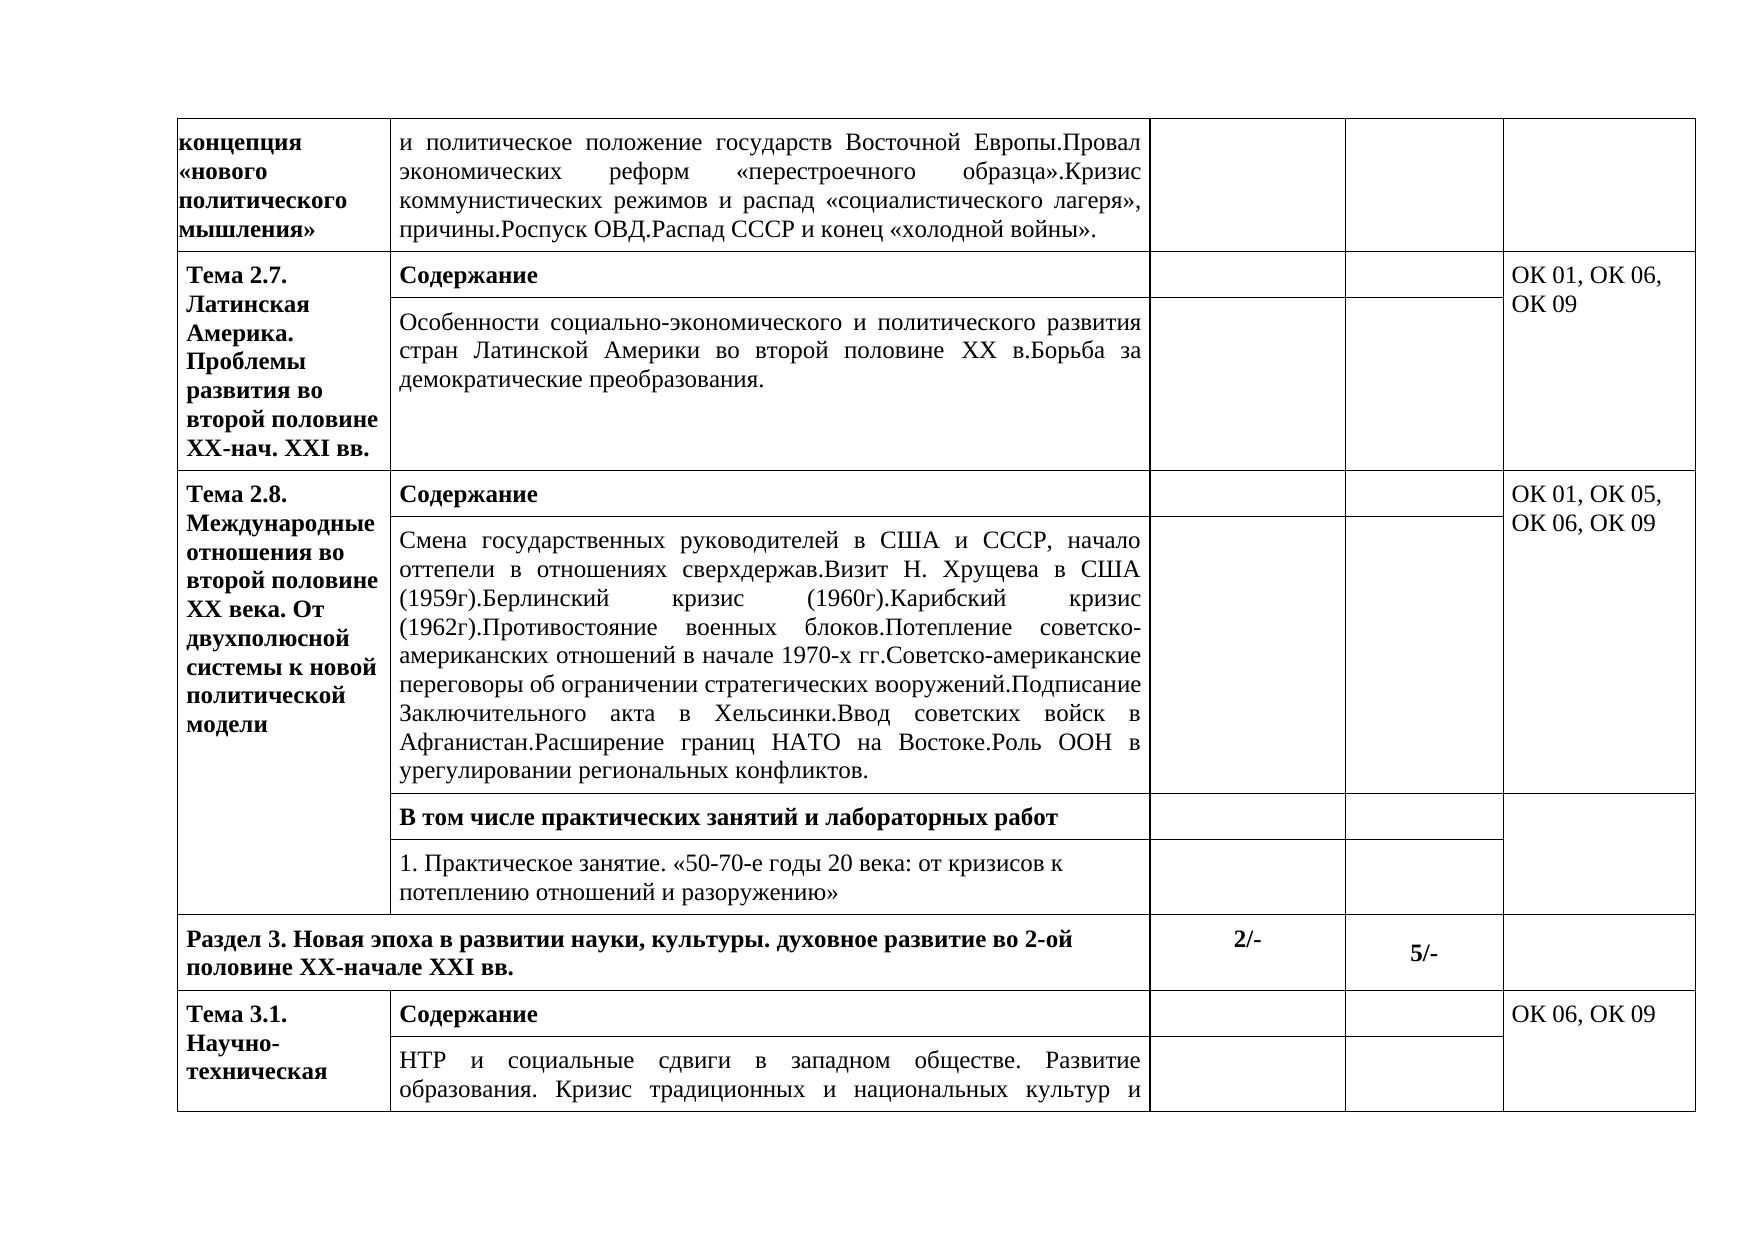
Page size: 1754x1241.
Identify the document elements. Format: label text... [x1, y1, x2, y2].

table_cell [1346, 1037, 1503, 1111]
table_cell [1346, 119, 1503, 251]
table_cell [1151, 119, 1345, 251]
table_cell Тема 3.1. Научно-техническая революция и культура. [178, 991, 390, 1111]
table_cell [1504, 794, 1695, 914]
table_cell [1346, 794, 1503, 839]
table_cell ОК 01, ОК 05, ОК 06, ОК 09 [1504, 471, 1695, 793]
table_cell Содержание [391, 252, 1149, 297]
table_cell Тема 2.8. Международные отношения во второй половине XX века. От двухполюсной системы к новой политической модели [178, 471, 390, 914]
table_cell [391, 1037, 1149, 1111]
table_cell 1. Практическое занятие. «50-70-е годы 20 века: от кризисов к потеплению отношений и разоружению» [391, 840, 1149, 914]
table_cell [1346, 471, 1503, 516]
table_cell [1151, 991, 1345, 1036]
table_cell [1346, 298, 1503, 470]
table_cell [1151, 298, 1345, 470]
table_cell [1346, 840, 1503, 914]
table_cell [1151, 252, 1345, 297]
table_cell Содержание [391, 991, 1149, 1036]
table_cell 5/- [1346, 915, 1503, 989]
table_cell ОК 06, ОК 09 [1504, 991, 1695, 1111]
table_cell [1151, 794, 1345, 839]
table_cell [391, 119, 1149, 251]
table_cell Раздел 3. Новая эпоха в развитии науки, культуры. духовное развитие во 2-ой половине XX-начале XXI вв. [178, 915, 1149, 989]
table_cell [1346, 991, 1503, 1036]
table_cell [1504, 915, 1695, 989]
table_cell ОК 01, ОК 06, ОК 09 [1504, 252, 1695, 470]
table_cell В том числе практических занятий и лабораторных работ [391, 794, 1149, 839]
table_cell [1151, 840, 1345, 914]
table_cell Содержание [391, 471, 1149, 516]
table_cell [1151, 471, 1345, 516]
table_cell [1151, 517, 1345, 793]
table_cell Смена государственных руководителей в США и СССР, начало оттепели в отношениях сверхдержав.Визит Н. Хрущева в США (1959г).Берлинский кризис (1960г).Карибский кризис (1962г).Противостояние военных блоков.Потепление советско-американских отношений в начале 1970-х гг.Советско-американские переговоры об ограничении стратегических вооружений.Подписание Заключительного акта в Хельсинки.Ввод советских войск в Афганистан.Расширение границ НАТО на Востоке.Роль ООН в урегулировании региональных конфликтов. [391, 517, 1149, 793]
table_cell Тема 2.7. Латинская Америка. Проблемы развития во второй половине XX-нач. XXI вв. [178, 252, 390, 470]
table_cell [1346, 252, 1503, 297]
table_cell [1151, 1037, 1345, 1111]
table_cell [1346, 517, 1503, 793]
table_cell Особенности социально-экономического и политического развития стран Латинской Америки во второй половине XX в.Борьба за демократические преобразования. [391, 298, 1149, 470]
table_cell 2/- [1151, 915, 1345, 989]
